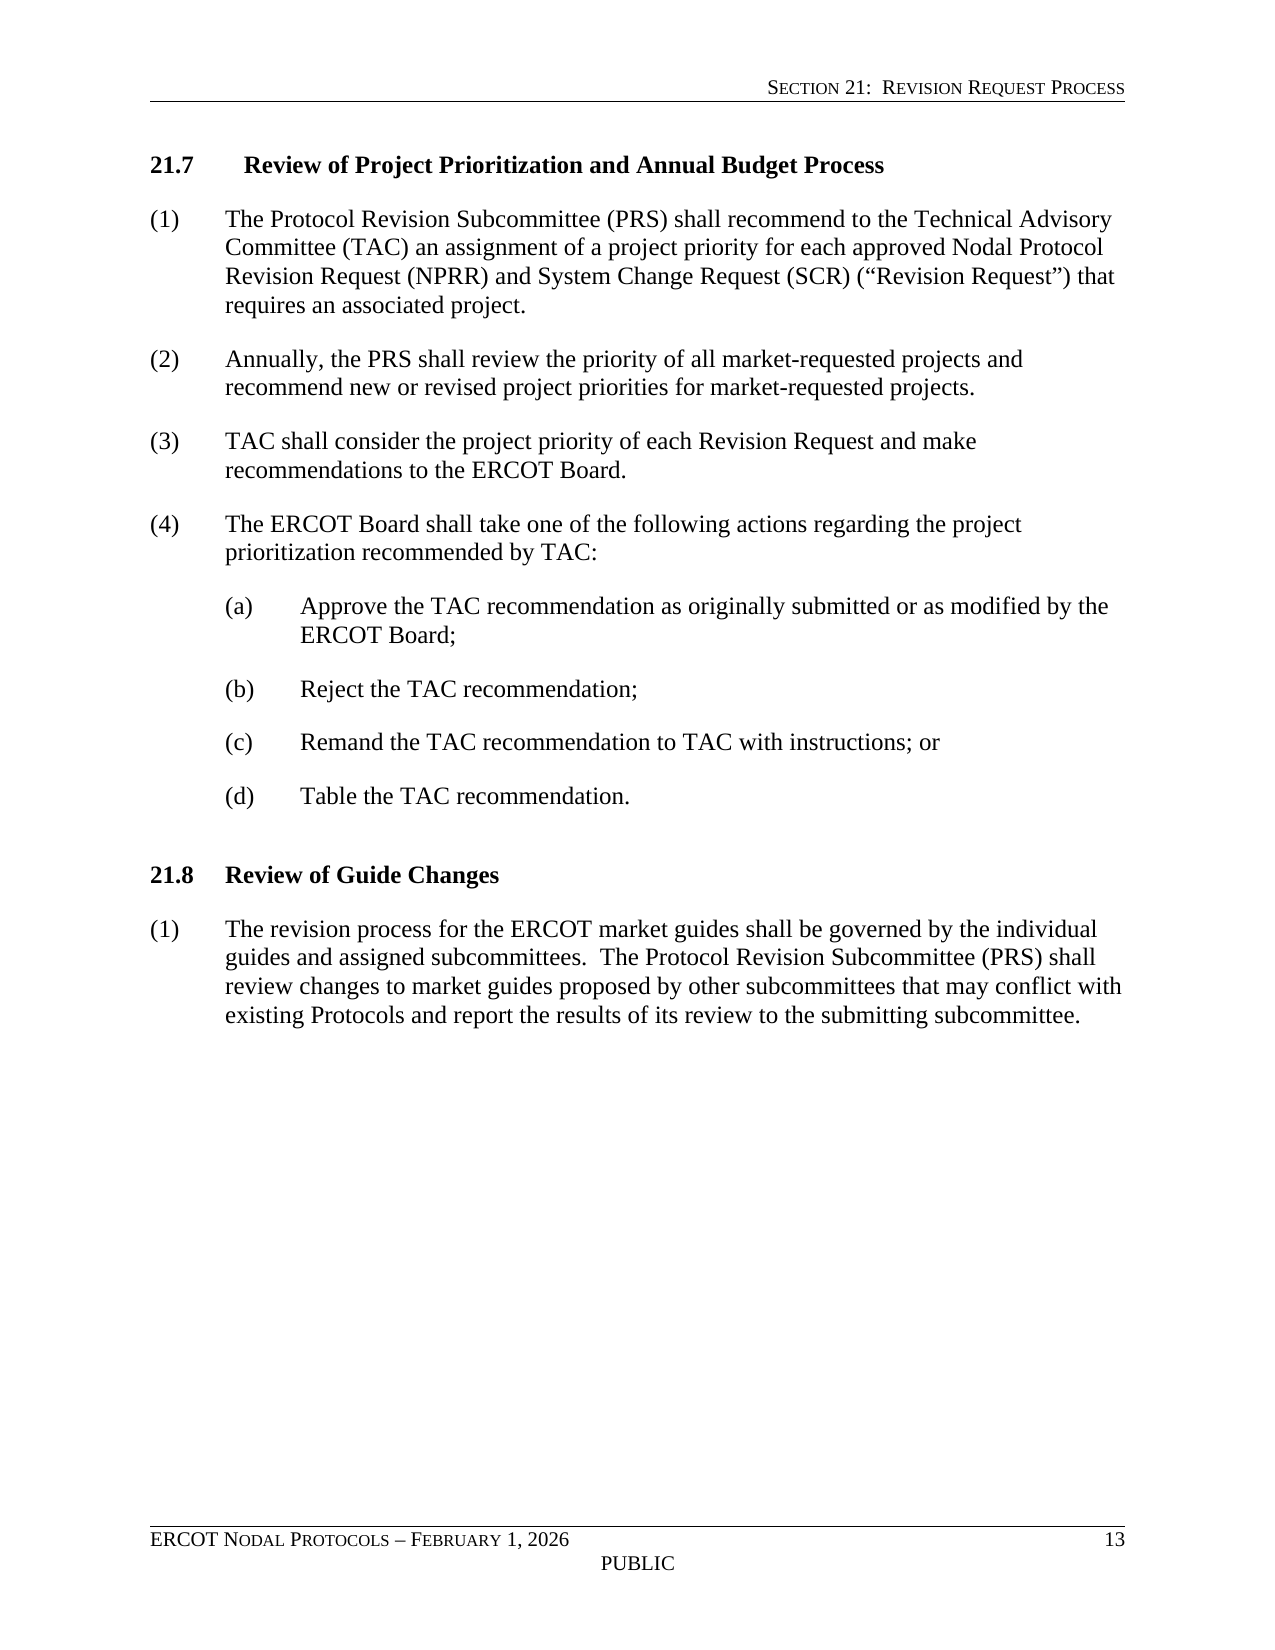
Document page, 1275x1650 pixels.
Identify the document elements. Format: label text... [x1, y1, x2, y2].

text (1) The Protocol Revision Subcommittee (PRS) shall recommend to the Technical Advisory Committee (TAC) an assignment of a project priority for each approved Nodal Protocol Revision Request (NPRR) and System Change Request (SCR) (“Revision Request”) that requires an associated project. [150, 204, 1125, 319]
list (b) Reject the TAC recommendation; [225, 674, 1125, 702]
subtitle 21.8 Review of Guide Changes [150, 860, 1125, 889]
text 21.7 Review of Project Prioritization and Annual Budget Process [150, 150, 1125, 179]
text (3) TAC shall consider the project priority of each Revision Request and make recommendations to the ERCOT Board. [150, 426, 1125, 484]
list (a) Approve the TAC recommendation as originally submitted or as modified by the ERCOT Board; [225, 591, 1125, 649]
text (1) The revision process for the ERCOT market guides shall be governed by the individual guides and assigned subcommittees. The Protocol Revision Subcommittee (PRS) shall review changes to market guides proposed by other subcommittees that may conflict with existing Protocols and report the results of its review to the submitting subcommittee. [150, 914, 1125, 1029]
list (d) Table the TAC recommendation. [225, 781, 1125, 810]
list (c) Remand the TAC recommendation to TAC with instructions; or [225, 727, 1125, 756]
text (4) The ERCOT Board shall take one of the following actions regarding the project prioritization recommended by TAC: [150, 509, 1125, 566]
text (2) Annually, the PRS shall review the priority of all market-requested projects and recommend new or revised project priorities for market-requested projects. [150, 344, 1125, 401]
